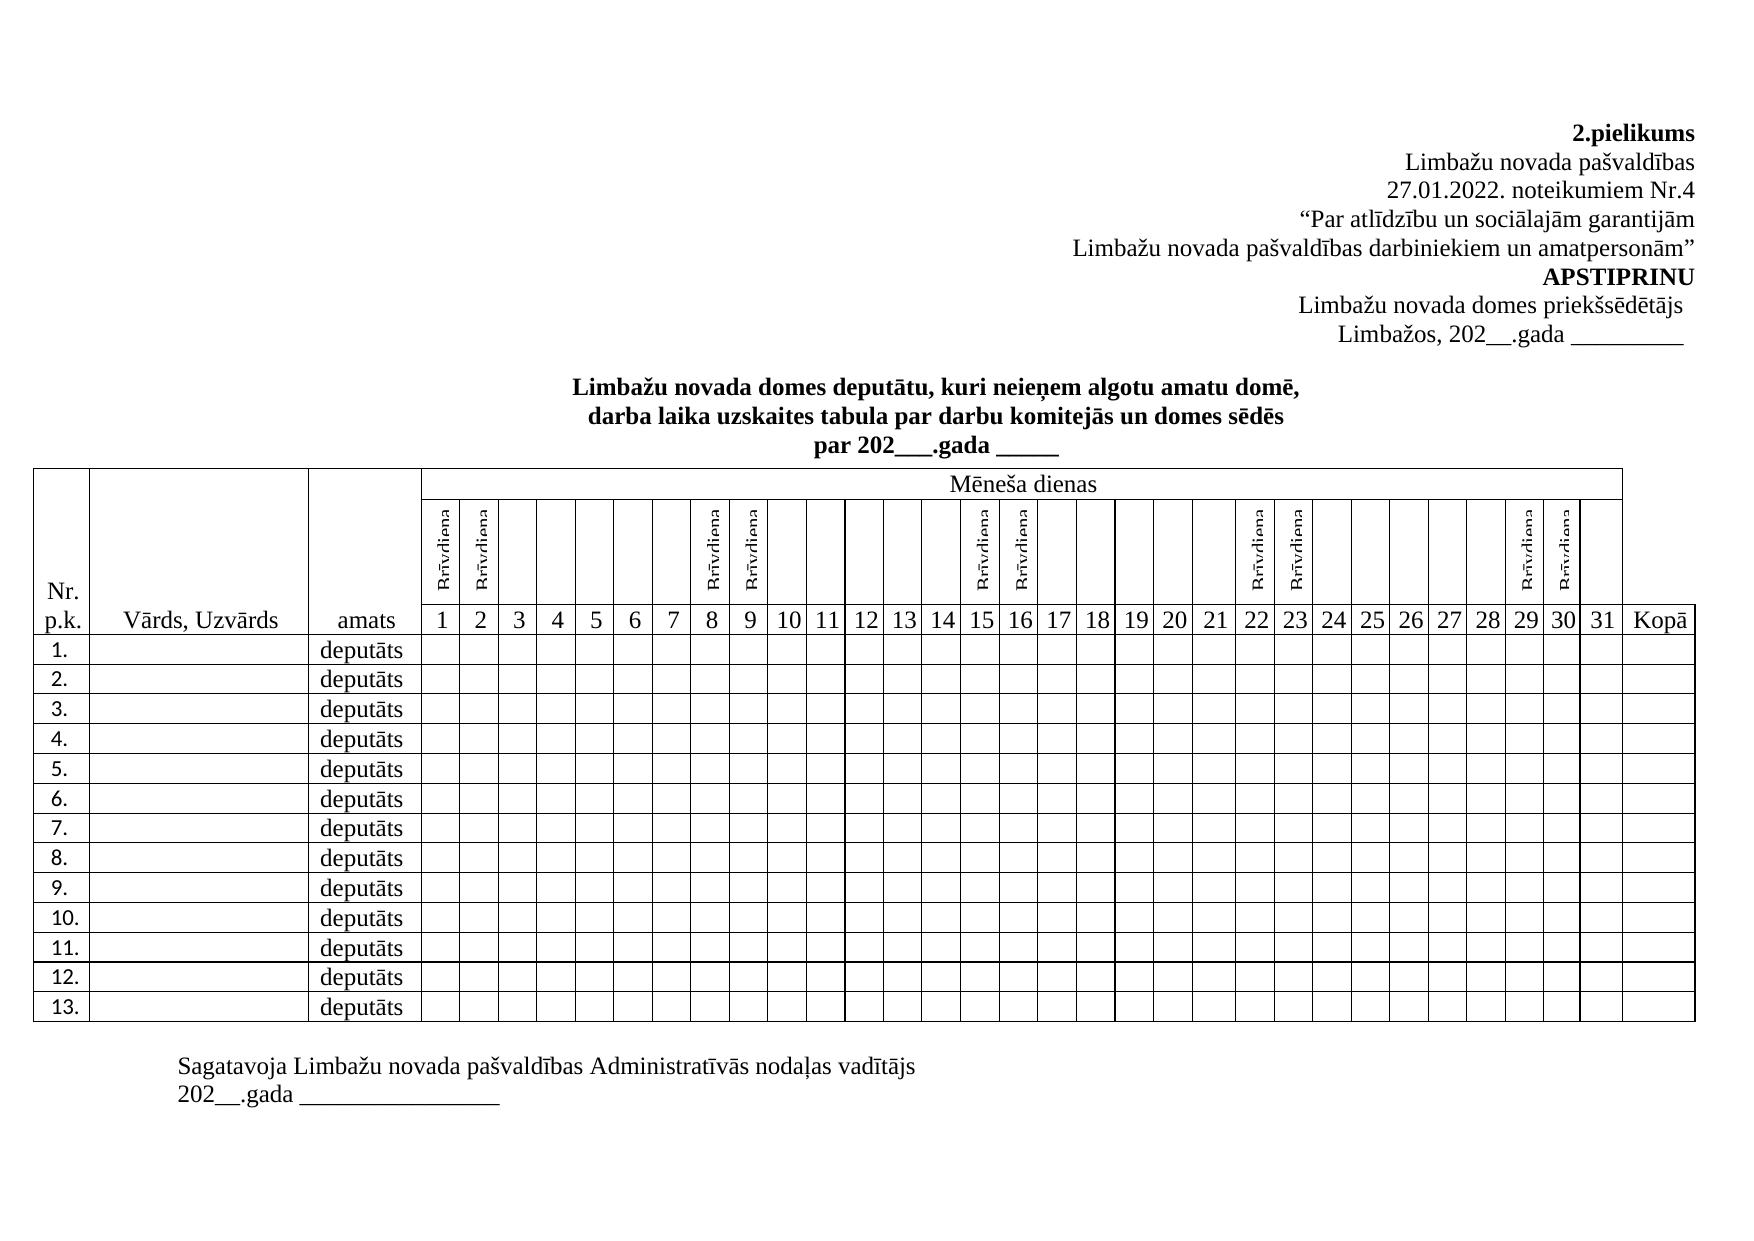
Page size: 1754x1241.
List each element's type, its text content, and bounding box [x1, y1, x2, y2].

table_cell [34, 903, 89, 932]
table_cell [1038, 754, 1076, 783]
table_cell [1544, 963, 1579, 991]
table_cell [1544, 724, 1579, 753]
table_cell [1000, 724, 1037, 753]
table_cell [1116, 933, 1153, 961]
table_cell [614, 873, 652, 902]
table_cell deputāts [309, 694, 421, 723]
table_cell [691, 933, 729, 961]
table_cell [460, 933, 498, 961]
table_cell [614, 665, 652, 693]
table_cell [90, 724, 308, 753]
table_cell [691, 992, 729, 1021]
table_cell [537, 724, 575, 753]
table_cell [576, 694, 613, 723]
table_cell [1352, 873, 1389, 902]
table_cell [576, 903, 613, 932]
table_cell [691, 963, 729, 991]
table_cell [422, 635, 459, 663]
table_cell [691, 843, 729, 872]
table_cell [460, 784, 498, 812]
table_cell [1313, 500, 1351, 604]
table_cell [922, 873, 960, 902]
table_cell [1154, 694, 1192, 723]
table_cell [1275, 814, 1312, 842]
table_cell [691, 903, 729, 932]
table_cell [1352, 724, 1389, 753]
table_cell [1077, 635, 1114, 663]
table_cell deputāts [309, 903, 421, 932]
table_cell [1429, 665, 1466, 693]
table_cell [961, 843, 999, 872]
table_cell [691, 694, 729, 723]
table_cell [1352, 963, 1389, 991]
table_cell [1581, 694, 1622, 723]
table_cell [1623, 754, 1694, 783]
table_cell [1000, 903, 1037, 932]
table_cell [1467, 992, 1505, 1021]
table_cell [1467, 873, 1505, 902]
table_cell [1193, 903, 1235, 932]
text APSTIPRINU [177, 262, 1695, 291]
table_cell [1275, 724, 1312, 753]
table_cell [653, 694, 690, 723]
table_cell [422, 992, 459, 1021]
table_cell [653, 903, 690, 932]
table_cell [768, 843, 806, 872]
table_cell [34, 754, 89, 783]
table_cell [460, 814, 498, 842]
table_cell [499, 963, 536, 991]
table_cell [653, 784, 690, 812]
table_cell [1313, 933, 1351, 961]
table_cell 7 [653, 605, 690, 634]
text 2.pielikums [177, 118, 1695, 147]
table_cell [653, 843, 690, 872]
table_cell [1193, 724, 1235, 753]
table_cell [730, 665, 767, 693]
table_cell [1077, 694, 1114, 723]
table_cell [90, 784, 308, 812]
table_cell [537, 665, 575, 693]
table_cell [1038, 500, 1076, 604]
table_cell Brīvdiena [460, 500, 498, 604]
table_cell [1390, 724, 1428, 753]
table_cell [1313, 992, 1351, 1021]
table_cell [1116, 724, 1153, 753]
table_cell [768, 665, 806, 693]
table_cell [614, 992, 652, 1021]
table_cell [34, 694, 89, 723]
table_cell [1581, 814, 1622, 842]
table_cell [1236, 635, 1274, 663]
table_cell [768, 814, 806, 842]
table_cell [1544, 992, 1579, 1021]
table_cell [1581, 635, 1622, 663]
table_cell deputāts [309, 635, 421, 663]
table_cell [1038, 784, 1076, 812]
table_cell [537, 500, 575, 604]
table_cell [768, 873, 806, 902]
table_cell [1581, 933, 1622, 961]
table_cell [499, 665, 536, 693]
table_cell [1506, 635, 1543, 663]
table_cell [922, 814, 960, 842]
table_cell Brīvdiena [422, 500, 459, 604]
table_cell [807, 500, 844, 604]
table_cell [1544, 635, 1579, 663]
table_cell deputāts [309, 724, 421, 753]
table_cell [807, 754, 844, 783]
table_cell [1467, 903, 1505, 932]
table_cell [807, 784, 844, 812]
table_cell [1236, 694, 1274, 723]
table_cell [1236, 933, 1274, 961]
table_cell [90, 903, 308, 932]
table_cell [499, 933, 536, 961]
table_cell [1581, 784, 1622, 812]
table_cell [34, 814, 89, 842]
table_cell [1000, 754, 1037, 783]
table_cell 21 [1193, 605, 1235, 634]
table_cell [884, 814, 921, 842]
table_cell [576, 724, 613, 753]
table_cell [1038, 724, 1076, 753]
table_cell [1236, 843, 1274, 872]
table_cell [460, 694, 498, 723]
table_cell [730, 843, 767, 872]
table_cell [460, 843, 498, 872]
table_cell [499, 903, 536, 932]
table_cell 16 [1000, 605, 1037, 634]
table_cell [1275, 754, 1312, 783]
table_cell [537, 814, 575, 842]
table_cell [34, 784, 89, 812]
table_cell [691, 754, 729, 783]
table_cell [1623, 665, 1694, 693]
table_cell [1623, 784, 1694, 812]
table_cell deputāts [309, 992, 421, 1021]
table_cell [961, 784, 999, 812]
table_cell 17 [1038, 605, 1076, 634]
table_cell [1390, 933, 1428, 961]
table_cell [1313, 873, 1351, 902]
table_cell [653, 754, 690, 783]
table_cell [730, 873, 767, 902]
table_cell [922, 635, 960, 663]
table_cell [1429, 500, 1466, 604]
table_cell [961, 724, 999, 753]
table_cell [1352, 933, 1389, 961]
table_cell [884, 784, 921, 812]
table_cell [961, 694, 999, 723]
table_cell [1429, 873, 1466, 902]
table_cell [846, 843, 883, 872]
table_cell [1275, 694, 1312, 723]
table_cell [846, 784, 883, 812]
table_cell [614, 843, 652, 872]
table_cell [1038, 963, 1076, 991]
table_cell 11 [807, 605, 844, 634]
table_cell [1506, 814, 1543, 842]
table_cell [1467, 635, 1505, 663]
table_cell [1000, 992, 1037, 1021]
table_cell [884, 873, 921, 902]
table_cell [499, 992, 536, 1021]
table_cell Brīvdiena [691, 500, 729, 604]
table_cell [576, 784, 613, 812]
table_cell [1506, 665, 1543, 693]
table_cell [922, 754, 960, 783]
table_cell [1506, 694, 1543, 723]
table_cell [422, 784, 459, 812]
table_cell [961, 754, 999, 783]
table_cell [499, 784, 536, 812]
table_cell [1623, 903, 1694, 932]
table_cell [1275, 992, 1312, 1021]
table_cell [1506, 724, 1543, 753]
table_cell [499, 843, 536, 872]
table_cell 27 [1429, 605, 1466, 634]
table_cell [422, 694, 459, 723]
table_cell [846, 754, 883, 783]
text 202__.gada ________________ [177, 1079, 1695, 1108]
table_cell [846, 903, 883, 932]
table_cell [1116, 754, 1153, 783]
table_cell [576, 963, 613, 991]
table_cell [1544, 814, 1579, 842]
table_cell 15 [961, 605, 999, 634]
table_cell [1154, 784, 1192, 812]
table_cell [807, 903, 844, 932]
table_cell [1116, 500, 1153, 604]
table_cell [499, 754, 536, 783]
table_cell [1581, 992, 1622, 1021]
table_cell [884, 992, 921, 1021]
table_cell [884, 665, 921, 693]
table_cell 5 [576, 605, 613, 634]
table_cell [499, 724, 536, 753]
table_cell [1467, 814, 1505, 842]
table_cell [1623, 635, 1694, 663]
table_cell [614, 500, 652, 604]
table_cell [537, 843, 575, 872]
table_cell [614, 754, 652, 783]
table_cell [1154, 635, 1192, 663]
table_cell [422, 814, 459, 842]
table_cell [460, 754, 498, 783]
table_cell [1390, 500, 1428, 604]
table_cell [961, 933, 999, 961]
table_cell [90, 933, 308, 961]
table_cell [537, 933, 575, 961]
table_cell [460, 665, 498, 693]
table_cell [922, 724, 960, 753]
table_cell [1000, 784, 1037, 812]
table_header Nr. p.k. [34, 469, 89, 634]
table_cell [730, 694, 767, 723]
table_cell [653, 500, 690, 604]
table_cell [653, 724, 690, 753]
table_cell [1236, 754, 1274, 783]
table_cell [1275, 843, 1312, 872]
table_cell [846, 635, 883, 663]
table_cell 13 [884, 605, 921, 634]
table_cell [1154, 992, 1192, 1021]
table_cell [1544, 784, 1579, 812]
table_cell [1544, 873, 1579, 902]
table_cell [460, 992, 498, 1021]
table_cell [653, 635, 690, 663]
table_cell [1116, 963, 1153, 991]
table_cell [1467, 754, 1505, 783]
table_cell [1581, 500, 1622, 604]
table_cell [653, 933, 690, 961]
table_cell [1352, 903, 1389, 932]
table_cell 2 [460, 605, 498, 634]
table_cell [576, 665, 613, 693]
table_cell [1352, 784, 1389, 812]
table_cell Brīvdiena [1544, 500, 1579, 604]
table_cell [1313, 784, 1351, 812]
table_cell 14 [922, 605, 960, 634]
text Limbažu novada domes priekšsēdētājs [177, 291, 1683, 319]
table_cell [1352, 694, 1389, 723]
table_cell [1313, 694, 1351, 723]
table_cell [1467, 665, 1505, 693]
table_cell 20 [1154, 605, 1192, 634]
table_cell deputāts [309, 873, 421, 902]
table_cell 26 [1390, 605, 1428, 634]
table_cell [807, 724, 844, 753]
table_cell [1390, 694, 1428, 723]
table_cell [537, 903, 575, 932]
table_cell [1038, 665, 1076, 693]
table_cell [614, 933, 652, 961]
table_cell 24 [1313, 605, 1351, 634]
table_cell [807, 933, 844, 961]
table_cell [422, 724, 459, 753]
table_cell [90, 814, 308, 842]
table_cell [1000, 814, 1037, 842]
table_cell 23 [1275, 605, 1312, 634]
table_cell [730, 635, 767, 663]
table_cell [90, 992, 308, 1021]
table_cell [1193, 635, 1235, 663]
table_cell [1116, 873, 1153, 902]
table_cell [768, 500, 806, 604]
table_cell 31 [1581, 605, 1622, 634]
table_cell [922, 903, 960, 932]
table_cell [1077, 903, 1114, 932]
table_cell [1390, 635, 1428, 663]
table_cell Brīvdiena [961, 500, 999, 604]
table_cell 9 [730, 605, 767, 634]
table_cell [846, 933, 883, 961]
table_cell 6 [614, 605, 652, 634]
table_cell [576, 754, 613, 783]
table_cell [807, 992, 844, 1021]
table_cell [1116, 843, 1153, 872]
table_cell [90, 665, 308, 693]
table_cell [1236, 665, 1274, 693]
table_cell 10 [768, 605, 806, 634]
table_cell [1116, 814, 1153, 842]
table_cell deputāts [309, 814, 421, 842]
table_cell [1352, 843, 1389, 872]
table_cell [1467, 784, 1505, 812]
table_cell [1038, 843, 1076, 872]
text “Par atlīdzību un sociālajām garantijām [177, 204, 1695, 233]
table_cell [1275, 635, 1312, 663]
table_cell [1275, 784, 1312, 812]
table_cell [1506, 992, 1543, 1021]
table_cell [1038, 933, 1076, 961]
table_cell [653, 873, 690, 902]
table_cell [1154, 843, 1192, 872]
table_cell [499, 694, 536, 723]
table_cell [537, 754, 575, 783]
table_cell [1313, 963, 1351, 991]
table_cell [730, 814, 767, 842]
table_cell [537, 992, 575, 1021]
table_cell [768, 933, 806, 961]
table_cell [807, 635, 844, 663]
table_cell [768, 784, 806, 812]
table_cell [1038, 992, 1076, 1021]
table_cell [90, 873, 308, 902]
table_cell [1313, 665, 1351, 693]
table_cell [1116, 992, 1153, 1021]
table_cell [1275, 873, 1312, 902]
table_cell [1038, 903, 1076, 932]
table_cell [1313, 903, 1351, 932]
table_cell [1000, 635, 1037, 663]
table_cell [34, 873, 89, 902]
table_cell [730, 903, 767, 932]
table_cell [768, 724, 806, 753]
table_cell [422, 873, 459, 902]
table_cell [1077, 992, 1114, 1021]
table_cell [576, 873, 613, 902]
table_cell [1390, 963, 1428, 991]
table_cell 8 [691, 605, 729, 634]
table_cell [1429, 784, 1466, 812]
table_cell [1116, 635, 1153, 663]
table_cell 30 [1544, 605, 1579, 634]
table_cell [1429, 754, 1466, 783]
table_cell [846, 500, 883, 604]
table_cell [1236, 903, 1274, 932]
table_cell [1154, 500, 1192, 604]
table_cell [1236, 724, 1274, 753]
table_cell deputāts [309, 784, 421, 812]
text Limbažos, 202__.gada _________ [177, 319, 1683, 348]
table_cell [1154, 933, 1192, 961]
table_cell [1390, 784, 1428, 812]
table_cell [1236, 992, 1274, 1021]
table_cell [807, 814, 844, 842]
text Sagatavoja Limbažu novada pašvaldības Administratīvās nodaļas vadītājs [177, 1051, 1695, 1079]
table_cell [1544, 665, 1579, 693]
table_cell [807, 963, 844, 991]
table_cell [1000, 933, 1037, 961]
table_cell 22 [1236, 605, 1274, 634]
table_cell [1623, 814, 1694, 842]
table_cell [90, 694, 308, 723]
table_cell [1581, 873, 1622, 902]
text par 202___.gada _____ [177, 430, 1695, 458]
table_cell [1429, 694, 1466, 723]
table_cell [653, 963, 690, 991]
table_cell [884, 694, 921, 723]
table_cell [1000, 963, 1037, 991]
table_cell [460, 903, 498, 932]
table_cell [1429, 933, 1466, 961]
table_cell [499, 635, 536, 663]
table_cell [884, 933, 921, 961]
table_cell [1077, 933, 1114, 961]
table_cell [1467, 500, 1505, 604]
table_cell [1390, 843, 1428, 872]
table_cell [922, 933, 960, 961]
table_cell [807, 665, 844, 693]
table_cell [1077, 873, 1114, 902]
table_cell [884, 903, 921, 932]
table_cell [422, 963, 459, 991]
table_cell [576, 500, 613, 604]
table_cell [1581, 963, 1622, 991]
table_cell [1116, 694, 1153, 723]
table_cell [576, 814, 613, 842]
table_cell [961, 665, 999, 693]
table_cell 25 [1352, 605, 1389, 634]
table_cell [1352, 665, 1389, 693]
table_cell [1623, 963, 1694, 991]
table_cell [961, 814, 999, 842]
table_cell [1116, 665, 1153, 693]
table_cell deputāts [309, 843, 421, 872]
table_cell [1193, 665, 1235, 693]
table_cell [730, 784, 767, 812]
table_cell [1390, 754, 1428, 783]
table_cell [1275, 963, 1312, 991]
table_cell [1038, 635, 1076, 663]
table_cell [1544, 933, 1579, 961]
table_cell [961, 963, 999, 991]
table_cell Brīvdiena [730, 500, 767, 604]
table_cell [846, 724, 883, 753]
table_cell [653, 814, 690, 842]
table_cell [1506, 933, 1543, 961]
table_cell [1544, 843, 1579, 872]
table_cell [1193, 500, 1235, 604]
table_cell [846, 665, 883, 693]
table_cell Brīvdiena [1000, 500, 1037, 604]
table_cell [1506, 903, 1543, 932]
table_cell 18 [1077, 605, 1114, 634]
table_cell [576, 992, 613, 1021]
table_cell [1275, 665, 1312, 693]
table_cell [653, 665, 690, 693]
table_cell [1506, 784, 1543, 812]
table_cell [922, 963, 960, 991]
table_cell [1193, 694, 1235, 723]
table_cell [1352, 814, 1389, 842]
table_cell [1077, 963, 1114, 991]
table_cell [1390, 873, 1428, 902]
table_cell [1193, 784, 1235, 812]
table_cell [1077, 665, 1114, 693]
table_cell [1116, 784, 1153, 812]
table_cell [34, 992, 89, 1021]
table_cell [1390, 992, 1428, 1021]
table_cell [768, 635, 806, 663]
table_cell [1116, 903, 1153, 932]
table_cell [34, 635, 89, 663]
table_cell [90, 635, 308, 663]
table_cell [422, 903, 459, 932]
table_cell [730, 724, 767, 753]
table_cell [846, 992, 883, 1021]
table_cell [614, 724, 652, 753]
table_cell [730, 933, 767, 961]
table_cell [460, 724, 498, 753]
table_cell [422, 665, 459, 693]
table_cell [1390, 814, 1428, 842]
table_cell [1623, 992, 1694, 1021]
table_cell [922, 784, 960, 812]
table_cell [1623, 724, 1694, 753]
table_cell [1352, 635, 1389, 663]
table_cell [1313, 724, 1351, 753]
table_cell [34, 665, 89, 693]
table_header Vārds, Uzvārds [90, 469, 308, 634]
table_cell [1506, 873, 1543, 902]
table_cell [922, 665, 960, 693]
table_cell [1313, 635, 1351, 663]
table_cell [34, 933, 89, 961]
table_cell Brīvdiena [1275, 500, 1312, 604]
table_cell [537, 873, 575, 902]
table_cell [1193, 992, 1235, 1021]
table_cell 28 [1467, 605, 1505, 634]
table_cell [1623, 873, 1694, 902]
table_cell [422, 754, 459, 783]
table_cell [1467, 933, 1505, 961]
table_cell [499, 500, 536, 604]
table_cell [1623, 843, 1694, 872]
table_cell [807, 694, 844, 723]
table_cell 4 [537, 605, 575, 634]
table_cell [1313, 814, 1351, 842]
table_cell [1236, 963, 1274, 991]
table_cell [1154, 814, 1192, 842]
table_cell [768, 903, 806, 932]
table_cell [1467, 724, 1505, 753]
table_cell [768, 754, 806, 783]
table_cell [846, 963, 883, 991]
table_cell [884, 635, 921, 663]
table_cell [1429, 963, 1466, 991]
table_cell [1581, 754, 1622, 783]
table_cell [1077, 724, 1114, 753]
table_cell [1077, 784, 1114, 812]
table_cell Brīvdiena [1506, 500, 1543, 604]
table_cell [1506, 963, 1543, 991]
table_cell [614, 694, 652, 723]
table_cell [1390, 903, 1428, 932]
table_cell [1038, 873, 1076, 902]
table_cell Kopā [1623, 605, 1694, 634]
table_cell [1193, 754, 1235, 783]
table_cell [691, 873, 729, 902]
table_cell [846, 873, 883, 902]
table_cell 1 [422, 605, 459, 634]
table_cell [1467, 694, 1505, 723]
table_cell [34, 843, 89, 872]
table_cell [614, 635, 652, 663]
table_cell [961, 903, 999, 932]
table_cell [576, 933, 613, 961]
table_cell [1154, 665, 1192, 693]
table_header amats [309, 469, 421, 634]
table_cell [537, 635, 575, 663]
table_cell [691, 665, 729, 693]
table_cell [1506, 754, 1543, 783]
table_cell [1581, 724, 1622, 753]
table_cell [961, 635, 999, 663]
table_cell [460, 963, 498, 991]
table_cell [1154, 873, 1192, 902]
table_cell [90, 754, 308, 783]
table_cell [1154, 903, 1192, 932]
text Limbažu novada pašvaldības darbiniekiem un amatpersonām” [177, 233, 1695, 262]
table_cell [1236, 814, 1274, 842]
table_cell [1193, 873, 1235, 902]
table_cell [884, 754, 921, 783]
table_cell [1154, 724, 1192, 753]
table_cell [460, 635, 498, 663]
table_cell [1313, 843, 1351, 872]
table_cell [1077, 814, 1114, 842]
table_cell [1506, 843, 1543, 872]
table_cell [1275, 933, 1312, 961]
table_cell [1429, 635, 1466, 663]
table_cell [884, 963, 921, 991]
table_cell [1352, 992, 1389, 1021]
table_cell [846, 694, 883, 723]
table_cell [1077, 843, 1114, 872]
table_cell [1038, 694, 1076, 723]
table_cell [1429, 903, 1466, 932]
table_cell [537, 963, 575, 991]
table_cell [614, 963, 652, 991]
table_cell [576, 843, 613, 872]
table_cell [460, 873, 498, 902]
table_cell [1000, 694, 1037, 723]
table_cell [576, 635, 613, 663]
table_cell [961, 992, 999, 1021]
table_cell [614, 784, 652, 812]
table_cell [768, 694, 806, 723]
table_cell [1429, 724, 1466, 753]
table_cell [1193, 933, 1235, 961]
table_cell [1193, 814, 1235, 842]
table_cell [1077, 754, 1114, 783]
table_cell [1390, 665, 1428, 693]
table_cell [807, 873, 844, 902]
table_header Mēneša dienas [422, 469, 1622, 499]
table_cell [422, 843, 459, 872]
table_cell [1429, 992, 1466, 1021]
text Limbažu novada pašvaldības [177, 147, 1695, 176]
table_cell [1544, 903, 1579, 932]
table_cell 19 [1116, 605, 1153, 634]
table_cell [1352, 500, 1389, 604]
table_cell [90, 963, 308, 991]
table_cell [1544, 694, 1579, 723]
table_cell [422, 933, 459, 961]
table_cell [614, 814, 652, 842]
table_cell [1581, 843, 1622, 872]
table_cell [1154, 754, 1192, 783]
table_cell [499, 814, 536, 842]
table_cell [691, 635, 729, 663]
table_cell [922, 992, 960, 1021]
table_cell [1623, 933, 1694, 961]
text 27.01.2022. noteikumiem Nr.4 [177, 176, 1695, 204]
table_cell [846, 814, 883, 842]
table_cell [90, 843, 308, 872]
table_cell [1000, 665, 1037, 693]
table_cell [537, 784, 575, 812]
table_cell [1581, 665, 1622, 693]
table_cell [768, 992, 806, 1021]
table_cell [614, 903, 652, 932]
table_cell deputāts [309, 665, 421, 693]
table_cell 3 [499, 605, 536, 634]
table_cell [537, 694, 575, 723]
table_cell [730, 963, 767, 991]
table_cell [1236, 873, 1274, 902]
table_cell [961, 873, 999, 902]
table_cell [768, 963, 806, 991]
text Limbažu novada domes deputātu, kuri neieņem algotu amatu domē, [177, 372, 1695, 401]
table_cell [884, 724, 921, 753]
table_cell [1429, 814, 1466, 842]
table_cell [1467, 963, 1505, 991]
table_cell [1077, 500, 1114, 604]
table_cell [653, 992, 690, 1021]
table_cell [1623, 694, 1694, 723]
table_cell [1000, 873, 1037, 902]
table_cell deputāts [309, 933, 421, 961]
table_cell [1544, 754, 1579, 783]
table_cell [1429, 843, 1466, 872]
table_cell [1581, 903, 1622, 932]
table_cell [1467, 843, 1505, 872]
table_cell [1352, 754, 1389, 783]
table_cell [922, 843, 960, 872]
table_cell [884, 843, 921, 872]
table_cell [807, 843, 844, 872]
table_cell [1193, 843, 1235, 872]
table_cell Brīvdiena [1236, 500, 1274, 604]
text darba laika uzskaites tabula par darbu komitejās un domes sēdēs [177, 401, 1695, 430]
table_cell 12 [846, 605, 883, 634]
table_cell 29 [1506, 605, 1543, 634]
table_cell [691, 814, 729, 842]
table_cell [730, 754, 767, 783]
table_cell [1275, 903, 1312, 932]
table_cell [1193, 963, 1235, 991]
table_cell [499, 873, 536, 902]
table_cell [730, 992, 767, 1021]
table_cell [1154, 963, 1192, 991]
table_cell [691, 724, 729, 753]
table_cell [691, 784, 729, 812]
table_cell [922, 694, 960, 723]
table_cell [34, 724, 89, 753]
table_cell [884, 500, 921, 604]
table_cell [1313, 754, 1351, 783]
table_cell deputāts [309, 754, 421, 783]
table_cell [34, 963, 89, 991]
table_cell [1000, 843, 1037, 872]
table_cell [922, 500, 960, 604]
table_cell [1038, 814, 1076, 842]
table_cell [1236, 784, 1274, 812]
table_cell deputāts [309, 963, 421, 991]
